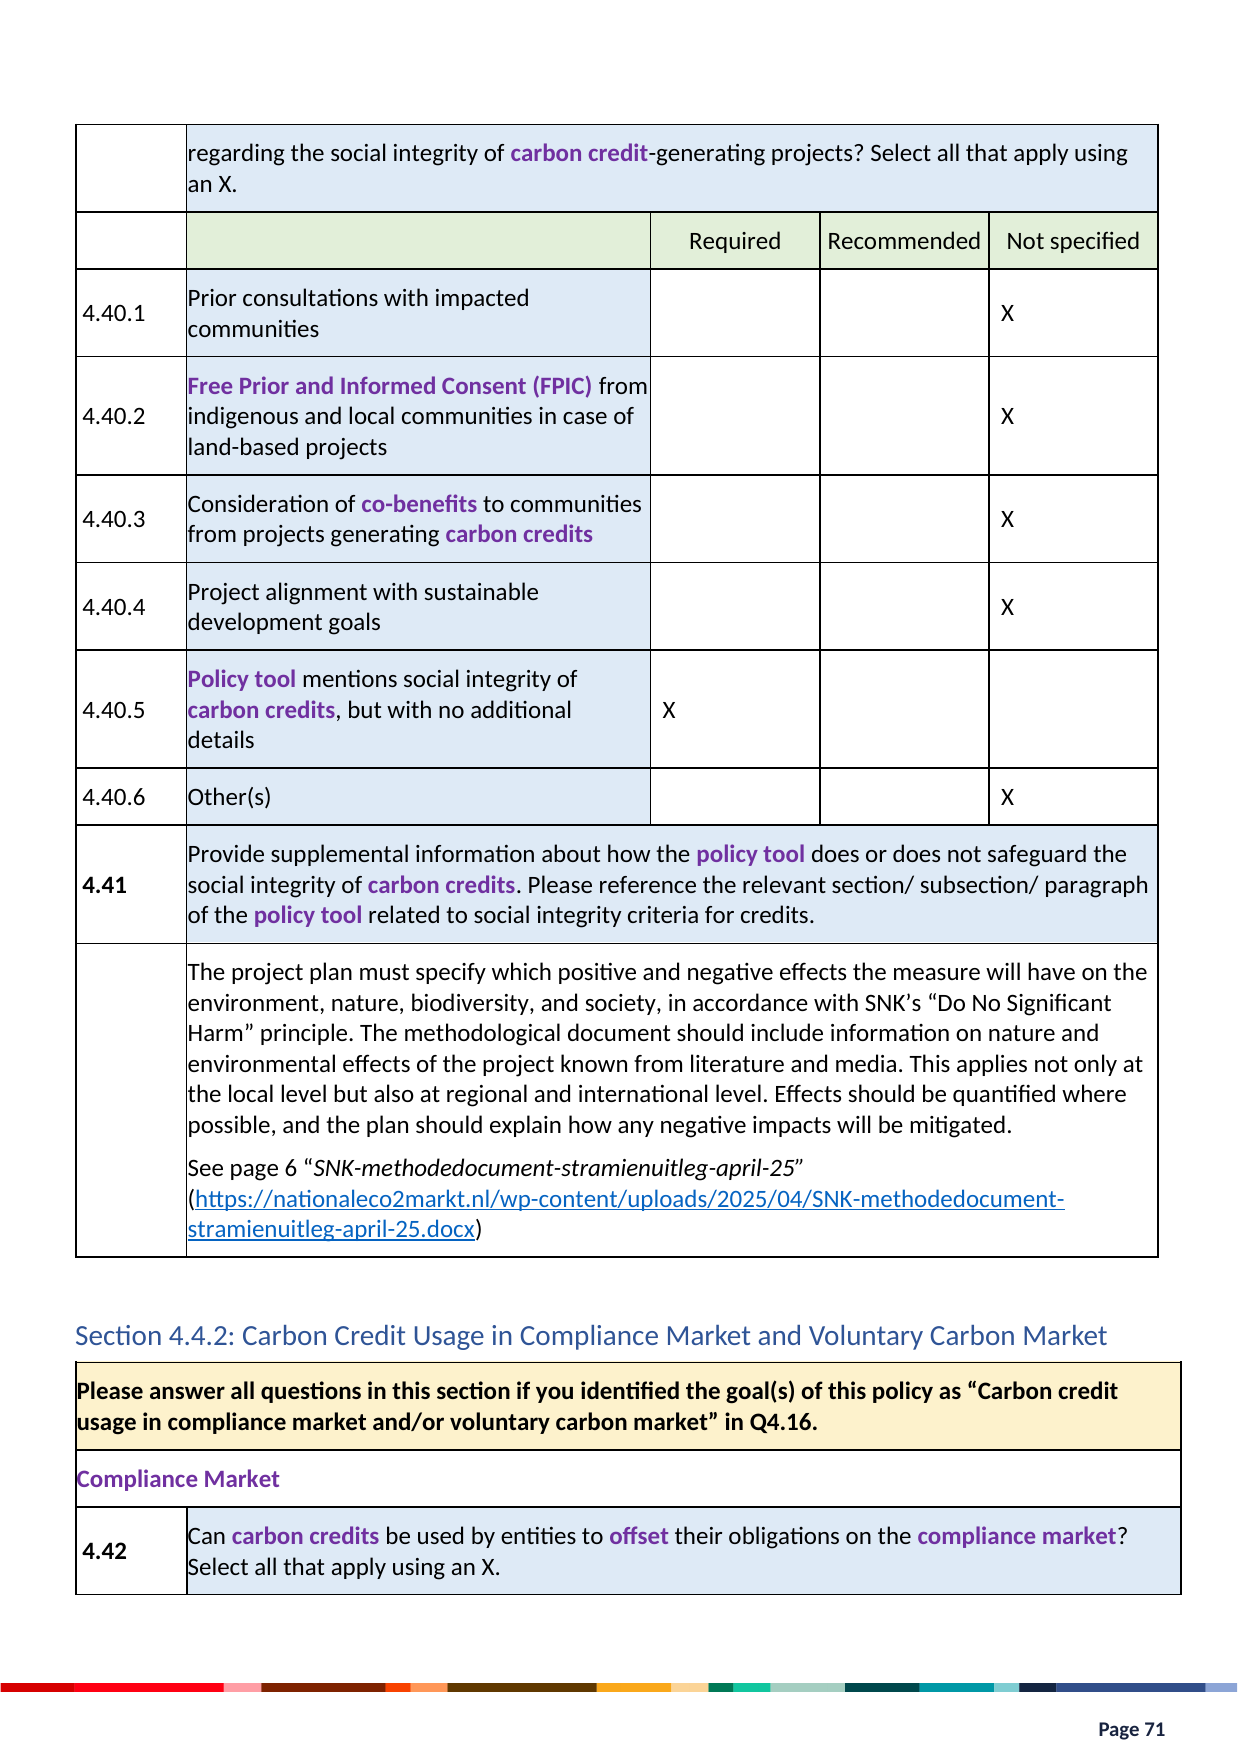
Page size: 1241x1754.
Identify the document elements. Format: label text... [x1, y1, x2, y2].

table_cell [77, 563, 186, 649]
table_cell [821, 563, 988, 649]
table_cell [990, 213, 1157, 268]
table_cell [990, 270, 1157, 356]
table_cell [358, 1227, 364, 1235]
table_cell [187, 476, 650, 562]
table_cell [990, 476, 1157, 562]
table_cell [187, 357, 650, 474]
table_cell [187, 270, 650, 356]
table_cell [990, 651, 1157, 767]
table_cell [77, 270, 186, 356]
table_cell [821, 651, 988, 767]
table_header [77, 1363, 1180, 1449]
subtitle Section 4.4.2: Carbon Credit Usage in Compliance Market and Voluntary Carbon Market [75, 1317, 1165, 1353]
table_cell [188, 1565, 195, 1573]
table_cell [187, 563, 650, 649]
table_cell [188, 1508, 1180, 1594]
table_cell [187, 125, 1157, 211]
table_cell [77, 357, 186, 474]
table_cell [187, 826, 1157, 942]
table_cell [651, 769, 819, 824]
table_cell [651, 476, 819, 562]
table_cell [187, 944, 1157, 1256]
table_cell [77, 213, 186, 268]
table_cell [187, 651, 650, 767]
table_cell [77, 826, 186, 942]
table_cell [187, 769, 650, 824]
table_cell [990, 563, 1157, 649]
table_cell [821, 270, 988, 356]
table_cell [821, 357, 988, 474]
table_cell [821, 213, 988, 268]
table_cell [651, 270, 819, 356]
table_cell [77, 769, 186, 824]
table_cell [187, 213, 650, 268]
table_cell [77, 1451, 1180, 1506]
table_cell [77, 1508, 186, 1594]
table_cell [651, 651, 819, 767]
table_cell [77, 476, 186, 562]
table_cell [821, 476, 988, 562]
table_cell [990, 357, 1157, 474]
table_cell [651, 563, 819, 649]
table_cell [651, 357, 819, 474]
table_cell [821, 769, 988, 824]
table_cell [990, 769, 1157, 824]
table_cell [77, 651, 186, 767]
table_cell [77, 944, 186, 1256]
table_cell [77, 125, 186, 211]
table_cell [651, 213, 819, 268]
picture [0, 1683, 1236, 1692]
